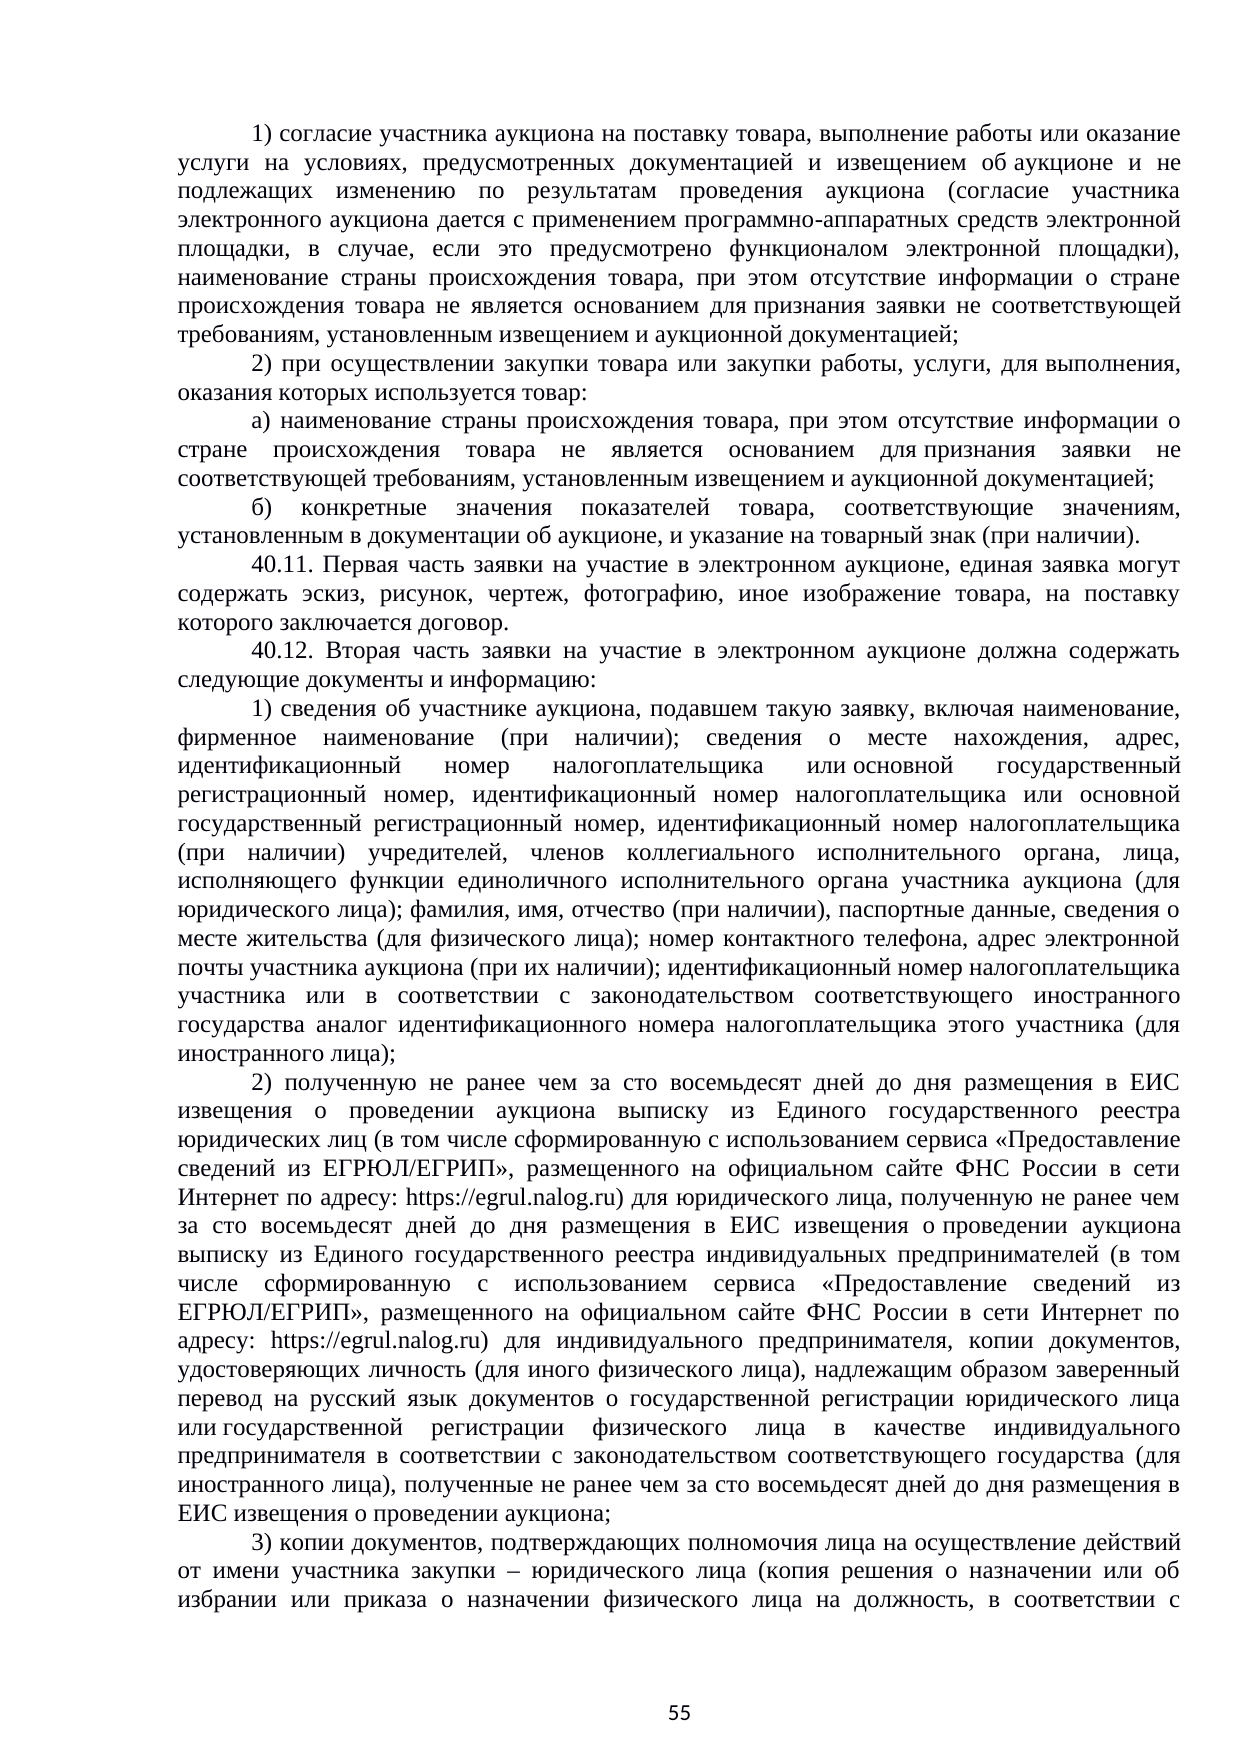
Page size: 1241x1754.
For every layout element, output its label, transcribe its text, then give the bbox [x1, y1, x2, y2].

text 2) при осуществлении закупки товара или закупки работы, услуги, для выполнения, оказания которых используется товар: [177, 348, 1181, 406]
text б) конкретные значения показателей товара, соответствующие значениям, установленным в документации об аукционе, и указание на товарный знак (при наличии). [177, 492, 1181, 549]
text 40.11. Первая часть заявки на участие в электронном аукционе, единая заявка могут содержать эскиз, рисунок, чертеж, фотографию, иное изображение товара, на поставку которого заключается договор. [177, 549, 1181, 636]
text 1) сведения об участнике аукциона, подавшем такую заявку, включая наименование, фирменное наименование (при наличии); сведения о месте нахождения, адрес, идентификационный номер налогоплательщика или основной государственный регистрационный номер, идентификационный номер налогоплательщика или основной государственный регистрационный номер, идентификационный номер налогоплательщика (при наличии) учредителей, членов коллегиального исполнительного органа, лица, исполняющего функции единоличного исполнительного органа участника аукциона (для юридического лица); фамилия, имя, отчество (при наличии), паспортные данные, сведения о месте жительства (для физического лица); номер контактного телефона, адрес электронной почты участника аукциона (при их наличии); идентификационный номер налогоплательщика участника или в соответствии с законодательством соответствующего иностранного государства аналог идентификационного номера налогоплательщика этого участника (для иностранного лица); [177, 693, 1181, 1067]
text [177, 1527, 1181, 1613]
text 40.12. Вторая часть заявки на участие в электронном аукционе должна содержать следующие документы и информацию: [177, 636, 1181, 693]
text 1) согласие участника аукциона на поставку товара, выполнение работы или оказание услуги на условиях, предусмотренных документацией и извещением об аукционе и не подлежащих изменению по результатам проведения аукциона (согласие участника электронного аукциона дается с применением программно-аппаратных средств электронной площадки, в случае, если это предусмотрено функционалом электронной площадки), наименование страны происхождения товара, при этом отсутствие информации о стране происхождения товара не является основанием для признания заявки не соответствующей требованиям, установленным извещением и аукционной документацией; [177, 118, 1181, 348]
text а) наименование страны происхождения товара, при этом отсутствие информации о стране происхождения товара не является основанием для признания заявки не соответствующей требованиям, установленным извещением и аукционной документацией; [177, 406, 1181, 492]
text 2) полученную не ранее чем за сто восемьдесят дней до дня размещения в ЕИС извещения о проведении аукциона выписку из Единого государственного реестра юридических лиц (в том числе сформированную с использованием сервиса «Предоставление сведений из ЕГРЮЛ/ЕГРИП», размещенного на официальном сайте ФНС России в сети Интернет по адресу: https://egrul.nalog.ru) для юридического лица, полученную не ранее чем за сто восемьдесят дней до дня размещения в ЕИС извещения о проведении аукциона выписку из Единого государственного реестра индивидуальных предпринимателей (в том числе сформированную с использованием сервиса «Предоставление сведений из ЕГРЮЛ/ЕГРИП», размещенного на официальном сайте ФНС России в сети Интернет по адресу: https://egrul.nalog.ru) для индивидуального предпринимателя, копии документов, удостоверяющих личность (для иного физического лица), надлежащим образом заверенный перевод на русский язык документов о государственной регистрации юридического лица или государственной регистрации физического лица в качестве индивидуального предпринимателя в соответствии с законодательством соответствующего государства (для иностранного лица), полученные не ранее чем за сто восемьдесят дней до дня размещения в ЕИС извещения о проведении аукциона; [177, 1067, 1181, 1527]
